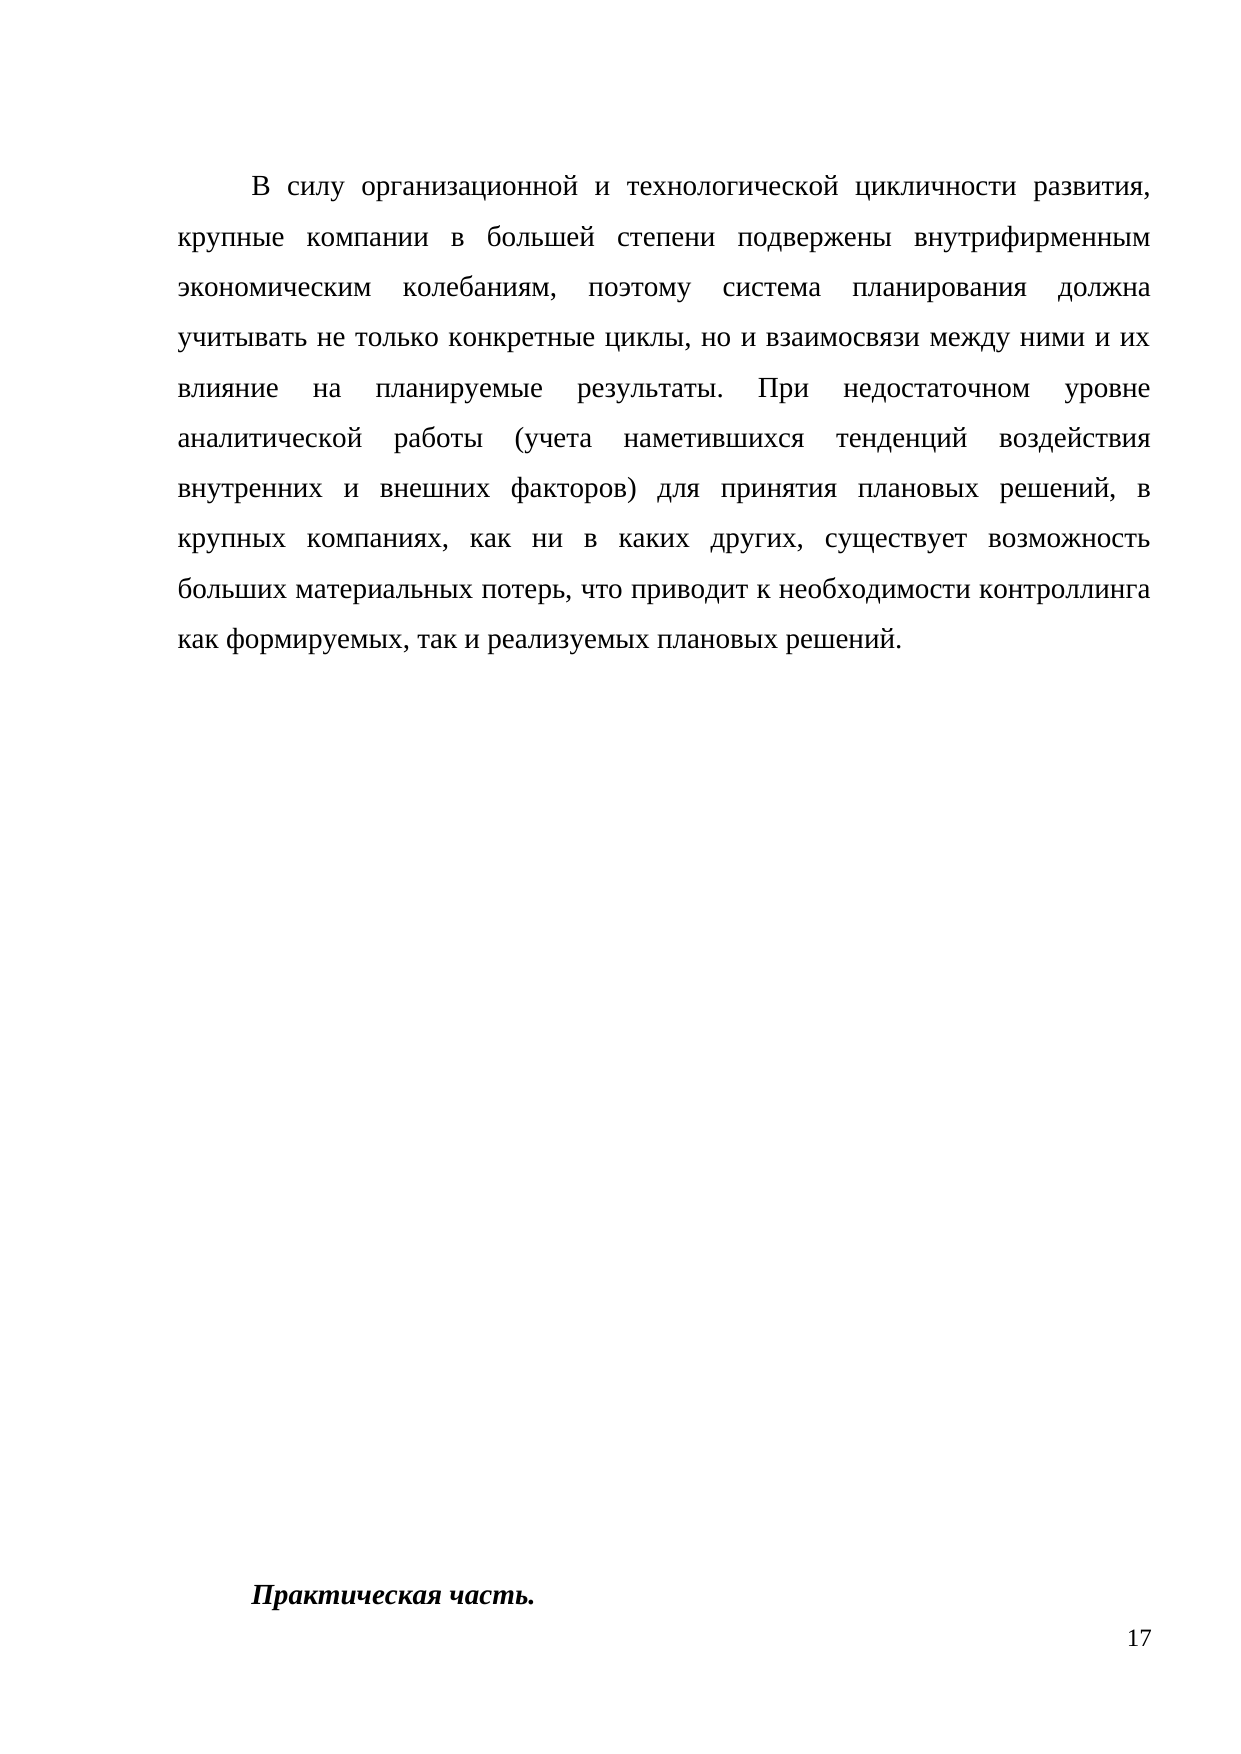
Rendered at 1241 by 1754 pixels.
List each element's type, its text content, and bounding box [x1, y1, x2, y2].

text В силу организационной и технологической цикличности развития, крупные компании в большей степени подвержены внутрифирменным экономическим колебаниям, поэтому система планирования должна учитывать не только конкретные циклы, но и взаимосвязи между ними и их влияние на планируемые результаты. При недостаточном уровне аналитической работы (учета наметившихся тенденций воздействия внутренних и внешних факторов) для принятия плановых решений, в крупных компаниях, как ни в каких других, существует возможность больших материальных потерь, что приводит к необходимости контроллинга как формируемых, так и реализуемых плановых решений. [177, 168, 1152, 655]
text Практическая часть. [177, 1577, 1152, 1611]
